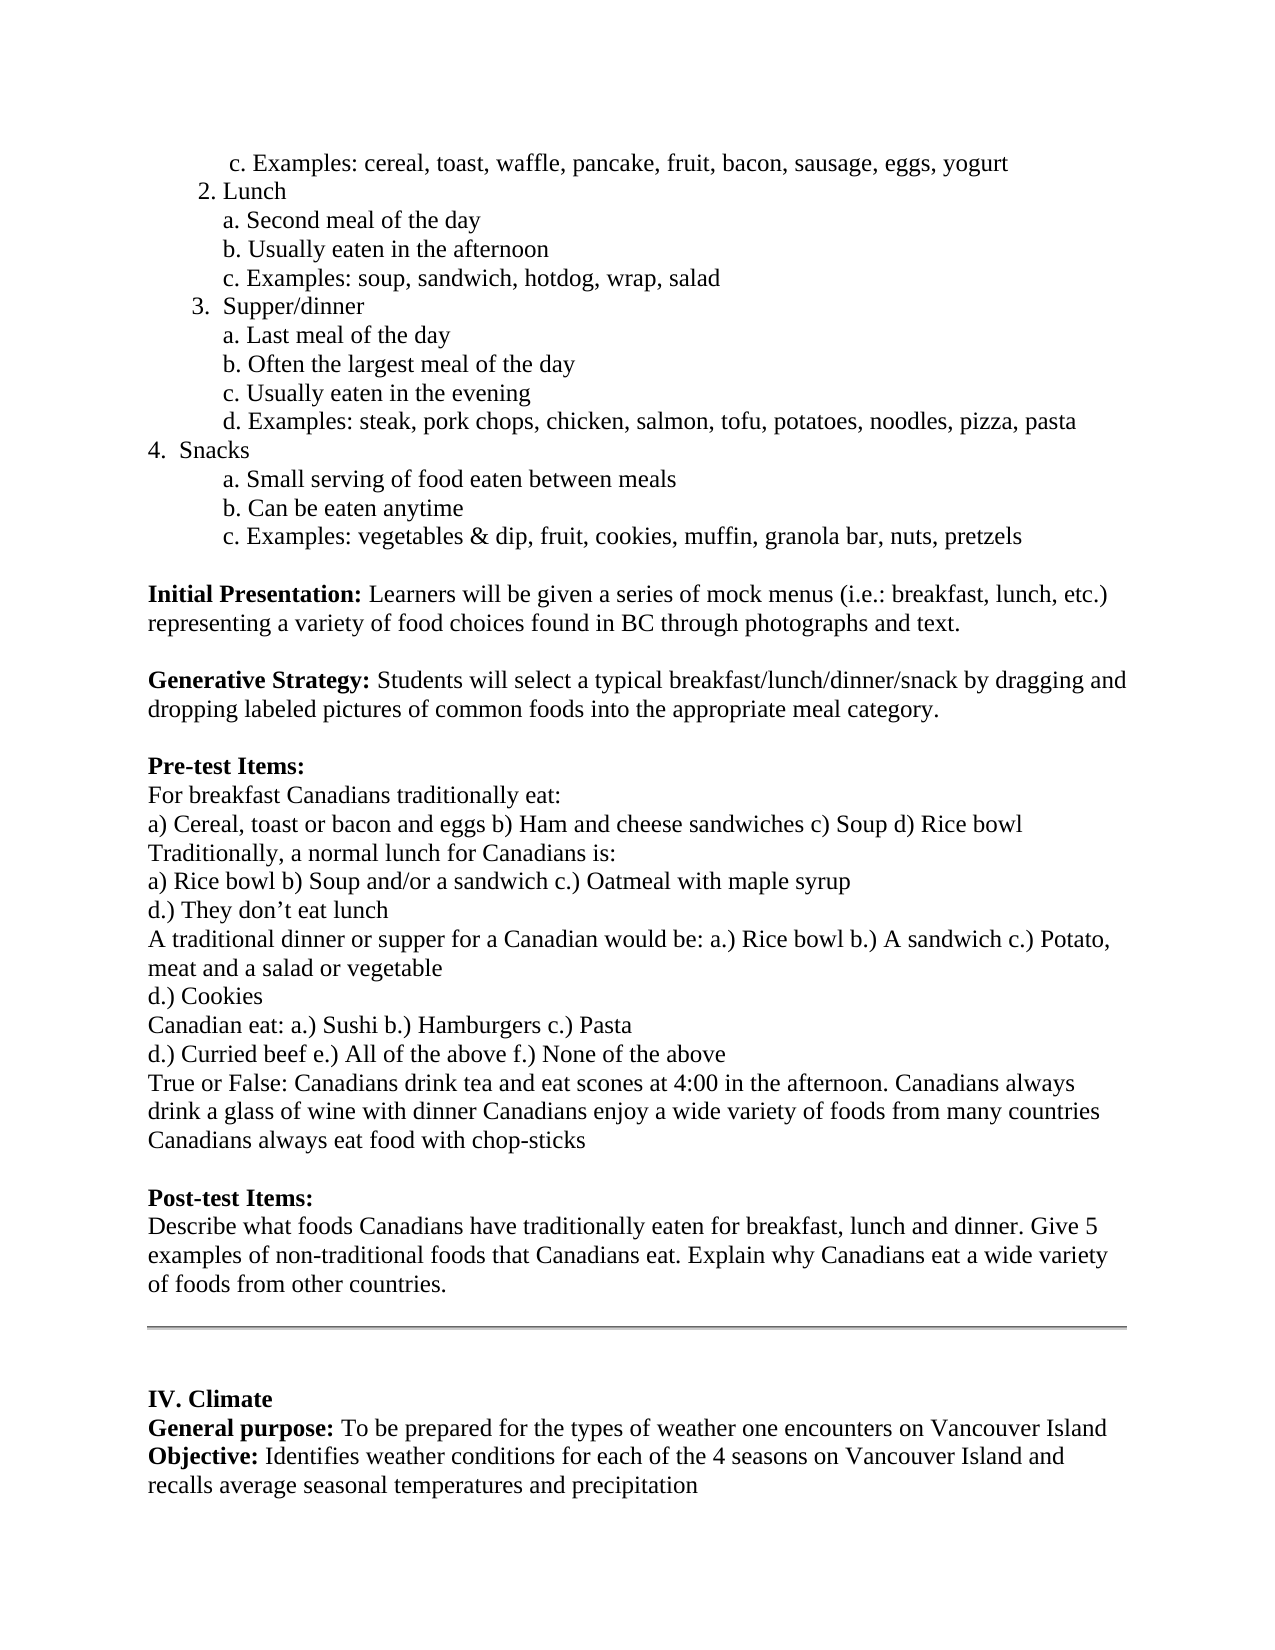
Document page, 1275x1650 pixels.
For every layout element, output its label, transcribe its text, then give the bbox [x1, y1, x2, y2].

text c. Usually eaten in the evening [148, 378, 1127, 406]
text a. Small serving of food eaten between meals [148, 464, 1127, 493]
text b. Often the largest meal of the day [148, 349, 1127, 378]
text For breakfast Canadians traditionally eat: [148, 780, 1127, 809]
text 2. Lunch [148, 176, 1127, 205]
text Traditionally, a normal lunch for Canadians is: [148, 838, 1127, 866]
text c. Examples: soup, sandwich, hotdog, wrap, salad [148, 263, 1127, 291]
text True or False: Canadians drink tea and eat scones at 4:00 in the afternoon. Canadians always drink a glass of wine with dinner Canadians enjoy a wide variety of foods from many countries Canadians always eat food with chop-sticks [148, 1068, 1127, 1154]
text Post-test Items: [148, 1183, 1127, 1211]
text Pre-test Items: [148, 751, 1127, 780]
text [148, 1413, 1127, 1499]
text Initial Presentation: Learners will be given a series of mock menus (i.e.: breakfast, lunch, etc.) representing a variety of food choices found in BC through photographs and text. [148, 579, 1127, 636]
text 4. Snacks [148, 435, 1127, 464]
text IV. Climate [148, 1384, 1127, 1413]
text Canadian eat: a.) Sushi b.) Hamburgers c.) Pasta [148, 1010, 1127, 1039]
text c. Examples: vegetables & dip, fruit, cookies, muffin, granola bar, nuts, pretzels [148, 521, 1127, 550]
text a) Rice bowl b) Soup and/or a sandwich c.) Oatmeal with maple syrup [148, 866, 1127, 895]
text Generative Strategy: Students will select a typical breakfast/lunch/dinner/snack by dragging and dropping labeled pictures of common foods into the appropriate meal category. [148, 665, 1127, 723]
text A traditional dinner or supper for a Canadian would be: a.) Rice bowl b.) A sandwich c.) Potato, meat and a salad or vegetable [148, 924, 1127, 981]
text b. Can be eaten anytime [148, 493, 1127, 521]
text d. Examples: steak, pork chops, chicken, salmon, tofu, potatoes, noodles, pizza, pasta [148, 406, 1127, 435]
text a. Second meal of the day [148, 205, 1127, 234]
text a) Cereal, toast or bacon and eggs b) Ham and cheese sandwiches c) Soup d) Rice bowl [148, 809, 1127, 838]
text Describe what foods Canadians have traditionally eaten for breakfast, lunch and dinner. Give 5 examples of non-traditional foods that Canadians eat. Explain why Canadians eat a wide variety of foods from other countries. [148, 1211, 1127, 1298]
picture [147, 1326, 1127, 1330]
text d.) Curried beef e.) All of the above f.) None of the above [148, 1039, 1127, 1068]
text 3. Supper/dinner [148, 291, 1127, 320]
text a. Last meal of the day [148, 320, 1127, 349]
text c. Examples: cereal, toast, waffle, pancake, fruit, bacon, sausage, eggs, yogurt [148, 148, 1127, 176]
text d.) They don’t eat lunch [148, 895, 1127, 924]
text d.) Cookies [148, 981, 1127, 1010]
text b. Usually eaten in the afternoon [148, 234, 1127, 263]
